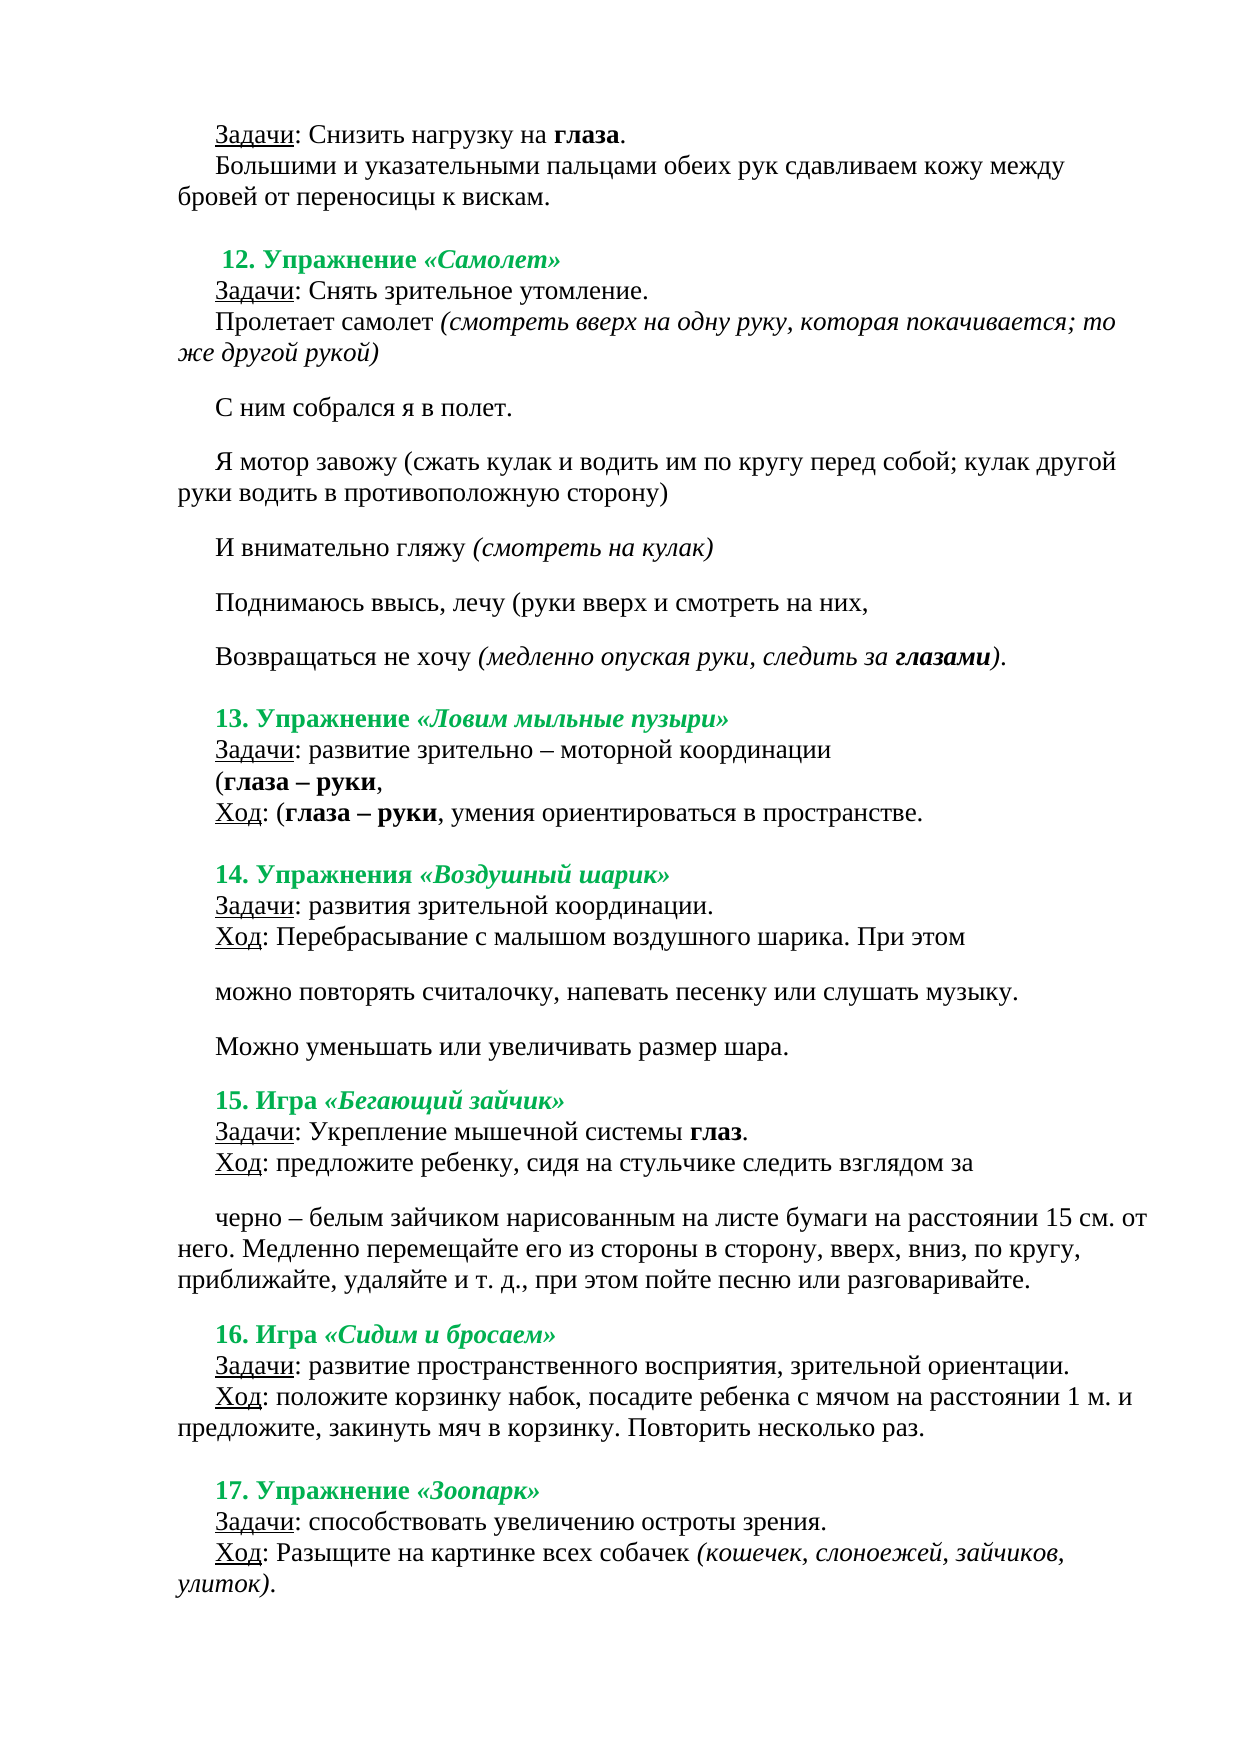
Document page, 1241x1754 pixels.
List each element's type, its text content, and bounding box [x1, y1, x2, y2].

text Ход: Разыщите на картинке всех собачек (кошечек, слоноежей, зайчиков, улиток). [177, 1536, 1152, 1598]
text Большими и указательными пальцами обеих рук сдавливаем кожу между бровей от переносицы к вискам. [177, 149, 1152, 212]
text Я мотор завожу (сжать кулак и водить им по кругу перед собой; кулак другой руки водить в противоположную сторону) [177, 445, 1152, 508]
text С ним собрался я в полет. [177, 391, 1152, 422]
text Можно уменьшать или увеличивать размер шара. [177, 1030, 1152, 1061]
text Ход: (глаза – руки, умения ориентироваться в пространстве. [177, 796, 1152, 827]
text 13. Упражнение «Ловим мыльные пузыри» [177, 702, 1152, 734]
text Возвращаться не хочу (медленно опуская руки, следить за глазами). [177, 640, 1152, 671]
text 16. Игра «Сидим и бросаем» [177, 1318, 1152, 1349]
text Ход: предложите ребенку, сидя на стульчике следить взглядом за [177, 1147, 1152, 1178]
text 17. Упражнение «Зоопарк» [177, 1474, 1152, 1505]
text Задачи: Снизить нагрузку на глаза. [177, 118, 1152, 149]
text Ход: Перебрасывание с малышом воздушного шарика. При этом [177, 921, 1152, 952]
text И внимательно гляжу (смотреть на кулак) [177, 531, 1152, 562]
text Задачи: развитие зрительно – моторной координации [177, 734, 1152, 765]
text Задачи: развития зрительной координации. [177, 889, 1152, 921]
text 15. Игра «Бегающий зайчик» [177, 1084, 1152, 1115]
text Задачи: способствовать увеличению остроты зрения. [177, 1505, 1152, 1536]
text Пролетает самолет (смотреть вверх на одну руку, которая покачивается; то же другой рукой) [177, 305, 1152, 367]
text можно повторять считалочку, напевать песенку или слушать музыку. [177, 975, 1152, 1006]
text 12. Упражнение «Самолет» [177, 243, 1152, 274]
text черно – белым зайчиком нарисованным на листе бумаги на расстоянии 15 см. от него. Медленно перемещайте его из стороны в сторону, вверх, вниз, по кругу, приближайте, удаляйте и т. д., при этом пойте песню или разговаривайте. [177, 1201, 1152, 1294]
text Задачи: Укрепление мышечной системы глаз. [177, 1115, 1152, 1147]
text (глаза – руки, [177, 765, 1152, 796]
text 14. Упражнения «Воздушный шарик» [177, 858, 1152, 889]
text Задачи: Снять зрительное утомление. [177, 274, 1152, 305]
text Задачи: развитие пространственного восприятия, зрительной ориентации. [177, 1349, 1152, 1380]
text Поднимаюсь ввысь, лечу (руки вверх и смотреть на них, [177, 586, 1152, 617]
text Ход: положите корзинку набок, посадите ребенка с мячом на расстоянии 1 м. и предложите, закинуть мяч в корзинку. Повторить несколько раз. [177, 1380, 1152, 1443]
